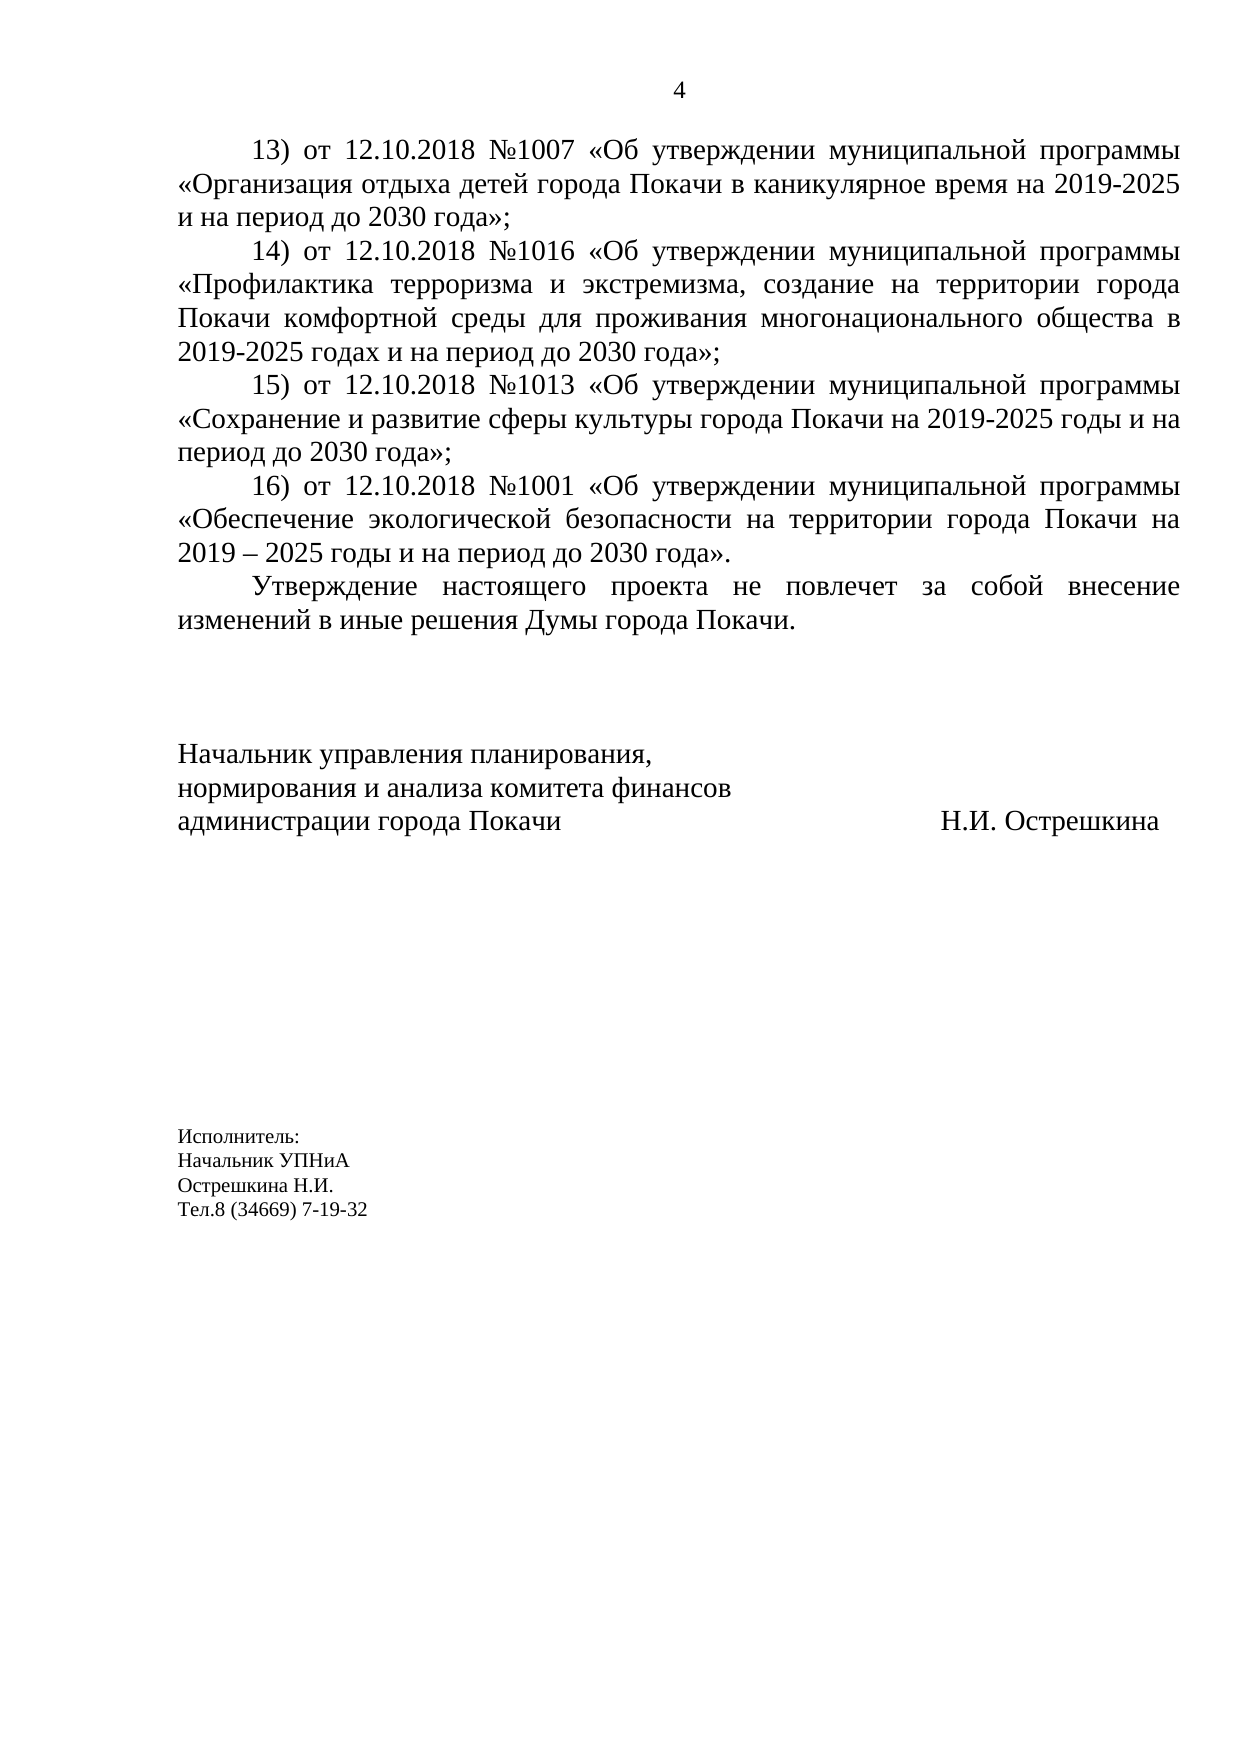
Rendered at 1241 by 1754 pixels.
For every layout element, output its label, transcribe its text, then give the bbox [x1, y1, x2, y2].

text администрации города Покачи Н.И. Острешкина [177, 803, 1181, 837]
text Острешкина Н.И. [177, 1172, 1181, 1197]
text Начальник УПНиА [177, 1148, 1181, 1172]
text Начальник управления планирования, [177, 736, 1181, 770]
text 15) от 12.10.2018 №1013 «Об утверждении муниципальной программы «Сохранение и развитие сферы культуры города Покачи на 2019-2025 годы и на период до 2030 года»; [177, 367, 1181, 468]
text 14) от 12.10.2018 №1016 «Об утверждении муниципальной программы «Профилактика терроризма и экстремизма, создание на территории города Покачи комфортной среды для проживания многонационального общества в 2019-2025 годах и на период до 2030 года»; [177, 233, 1181, 367]
text 16) от 12.10.2018 №1001 «Об утверждении муниципальной программы «Обеспечение экологической безопасности на территории города Покачи на 2019 – 2025 годы и на период до 2030 года». [177, 468, 1181, 568]
text Тел.8 (34669) 7-19-32 [177, 1197, 1181, 1221]
text Утверждение настоящего проекта не повлечет за собой внесение изменений в иные решения Думы города Покачи. [177, 568, 1181, 636]
text Исполнитель: [177, 1124, 1181, 1148]
text 13) от 12.10.2018 №1007 «Об утверждении муниципальной программы «Организация отдыха детей города Покачи в каникулярное время на 2019-2025 и на период до 2030 года»; [177, 132, 1181, 233]
text нормирования и анализа комитета финансов [177, 770, 1181, 803]
